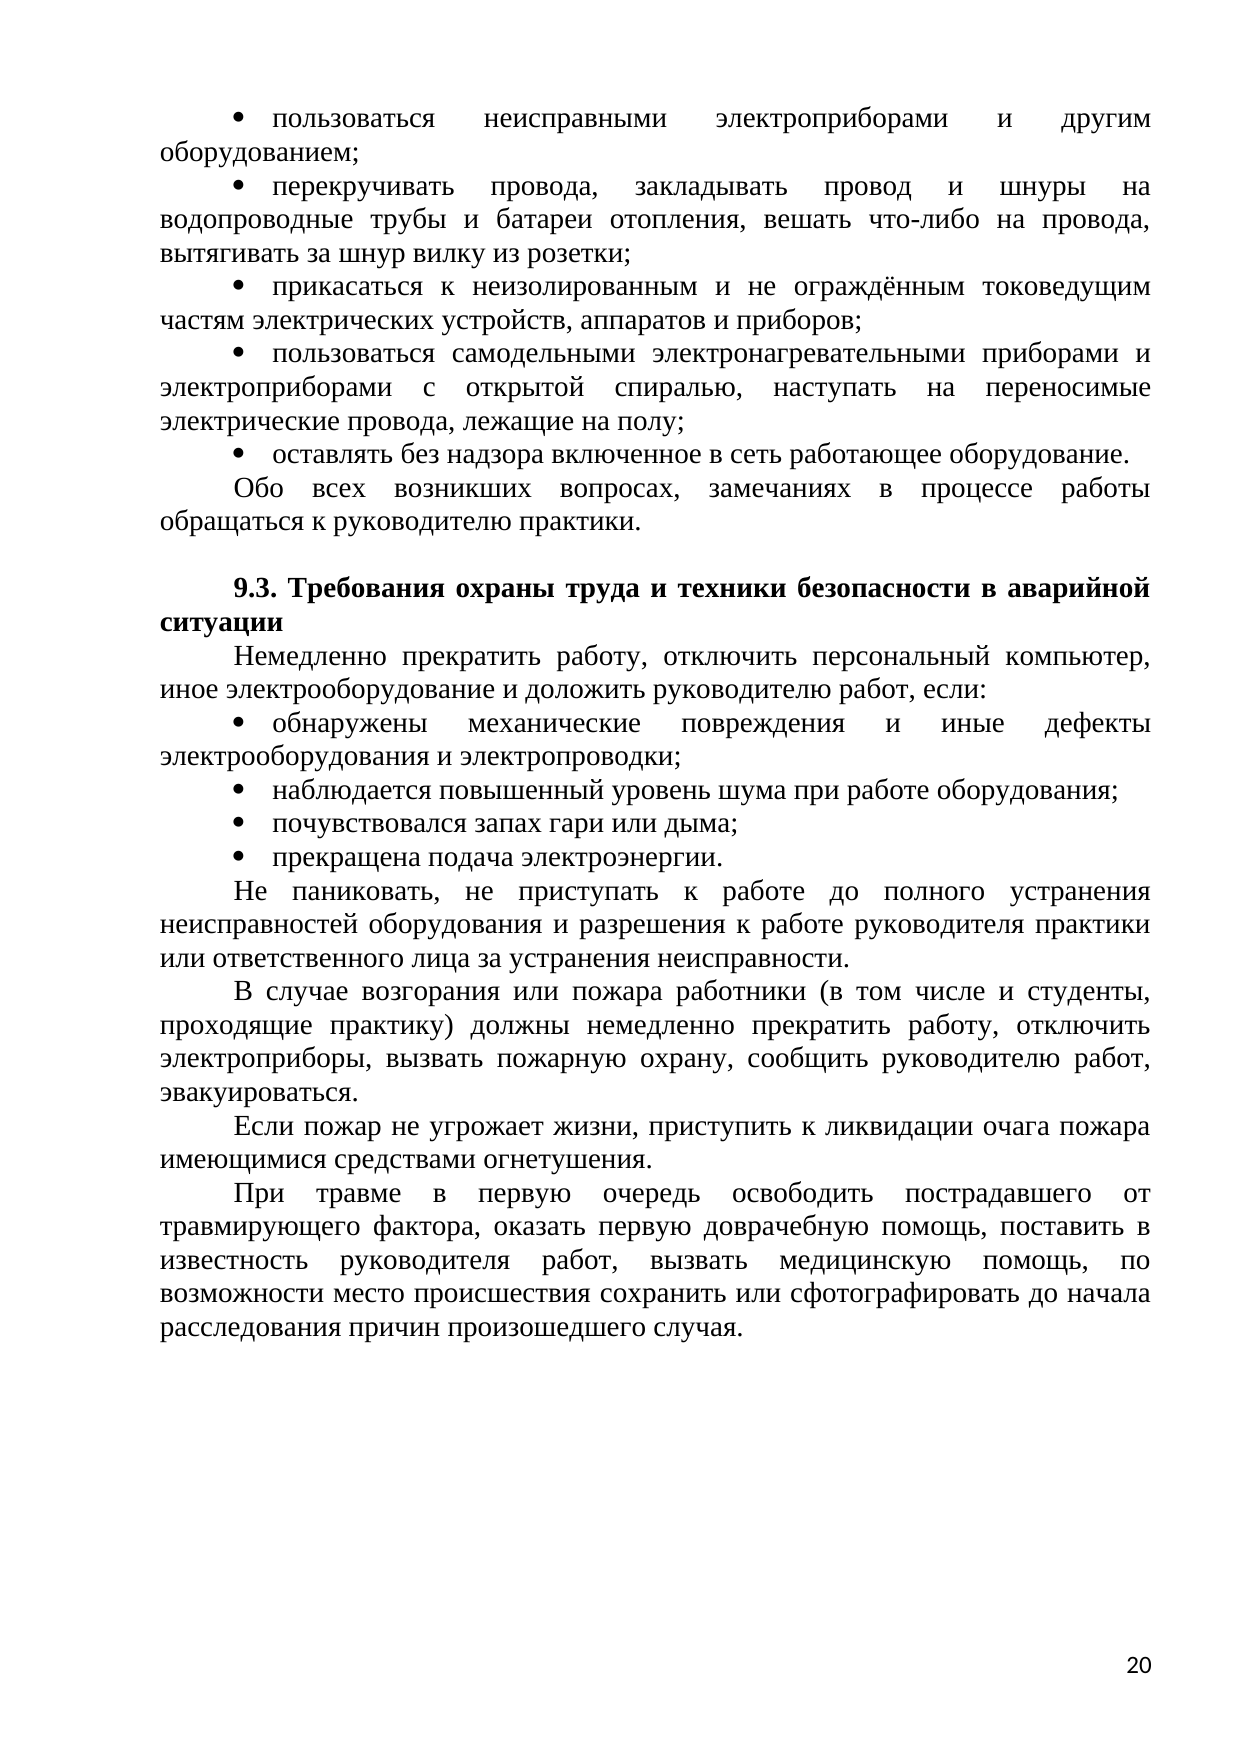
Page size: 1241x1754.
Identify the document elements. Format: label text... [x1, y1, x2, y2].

list прикасаться к неизолированным и не ограждённым токоведущим частям электрических устройств, аппаратов и приборов; [159, 268, 1152, 336]
list обнаружены механические повреждения и иные дефекты электрооборудования и электропроводки; [159, 705, 1152, 772]
list наблюдается повышенный уровень шума при работе оборудования; [159, 772, 1152, 806]
list перекручивать провода, закладывать провод и шнуры на водопроводные трубы и батареи отопления, вешать что-либо на провода, вытягивать за шнур вилку из розетки; [159, 168, 1152, 268]
list прекращена подача электроэнергии. [159, 839, 1152, 873]
text Если пожар не угрожает жизни, приступить к ликвидации очага пожара имеющимися средствами огнетушения. [159, 1108, 1152, 1175]
list почувствовался запах гари или дыма; [159, 806, 1152, 839]
text 9.3. Требования охраны труда и техники безопасности в аварийной ситуации [159, 571, 1152, 638]
text При травме в первую очередь освободить пострадавшего от травмирующего фактора, оказать первую доврачебную помощь, поставить в известность руководителя работ, вызвать медицинскую помощь, по возможности место происшествия сохранить или сфотографировать до начала расследования причин произошедшего случая. [159, 1175, 1152, 1342]
list оставлять без надзора включенное в сеть работающее оборудование. [159, 436, 1152, 470]
list пользоваться неисправными электроприборами и другим оборудованием; [159, 100, 1152, 168]
text Обо всех возникших вопросах, замечаниях в процессе работы обращаться к руководителю практики. [159, 470, 1152, 537]
text В случае возгорания или пожара работники (в том числе и студенты, проходящие практику) должны немедленно прекратить работу, отключить электроприборы, вызвать пожарную охрану, сообщить руководителю работ, эвакуироваться. [159, 973, 1152, 1108]
list пользоваться самодельными электронагревательными приборами и электроприборами с открытой спиралью, наступать на переносимые электрические провода, лежащие на полу; [159, 336, 1152, 436]
text Немедленно прекратить работу, отключить персональный компьютер, иное электрооборудование и доложить руководителю работ, если: [159, 638, 1152, 705]
text Не паниковать, не приступать к работе до полного устранения неисправностей оборудования и разрешения к работе руководителя практики или ответственного лица за устранения неисправности. [159, 873, 1152, 973]
